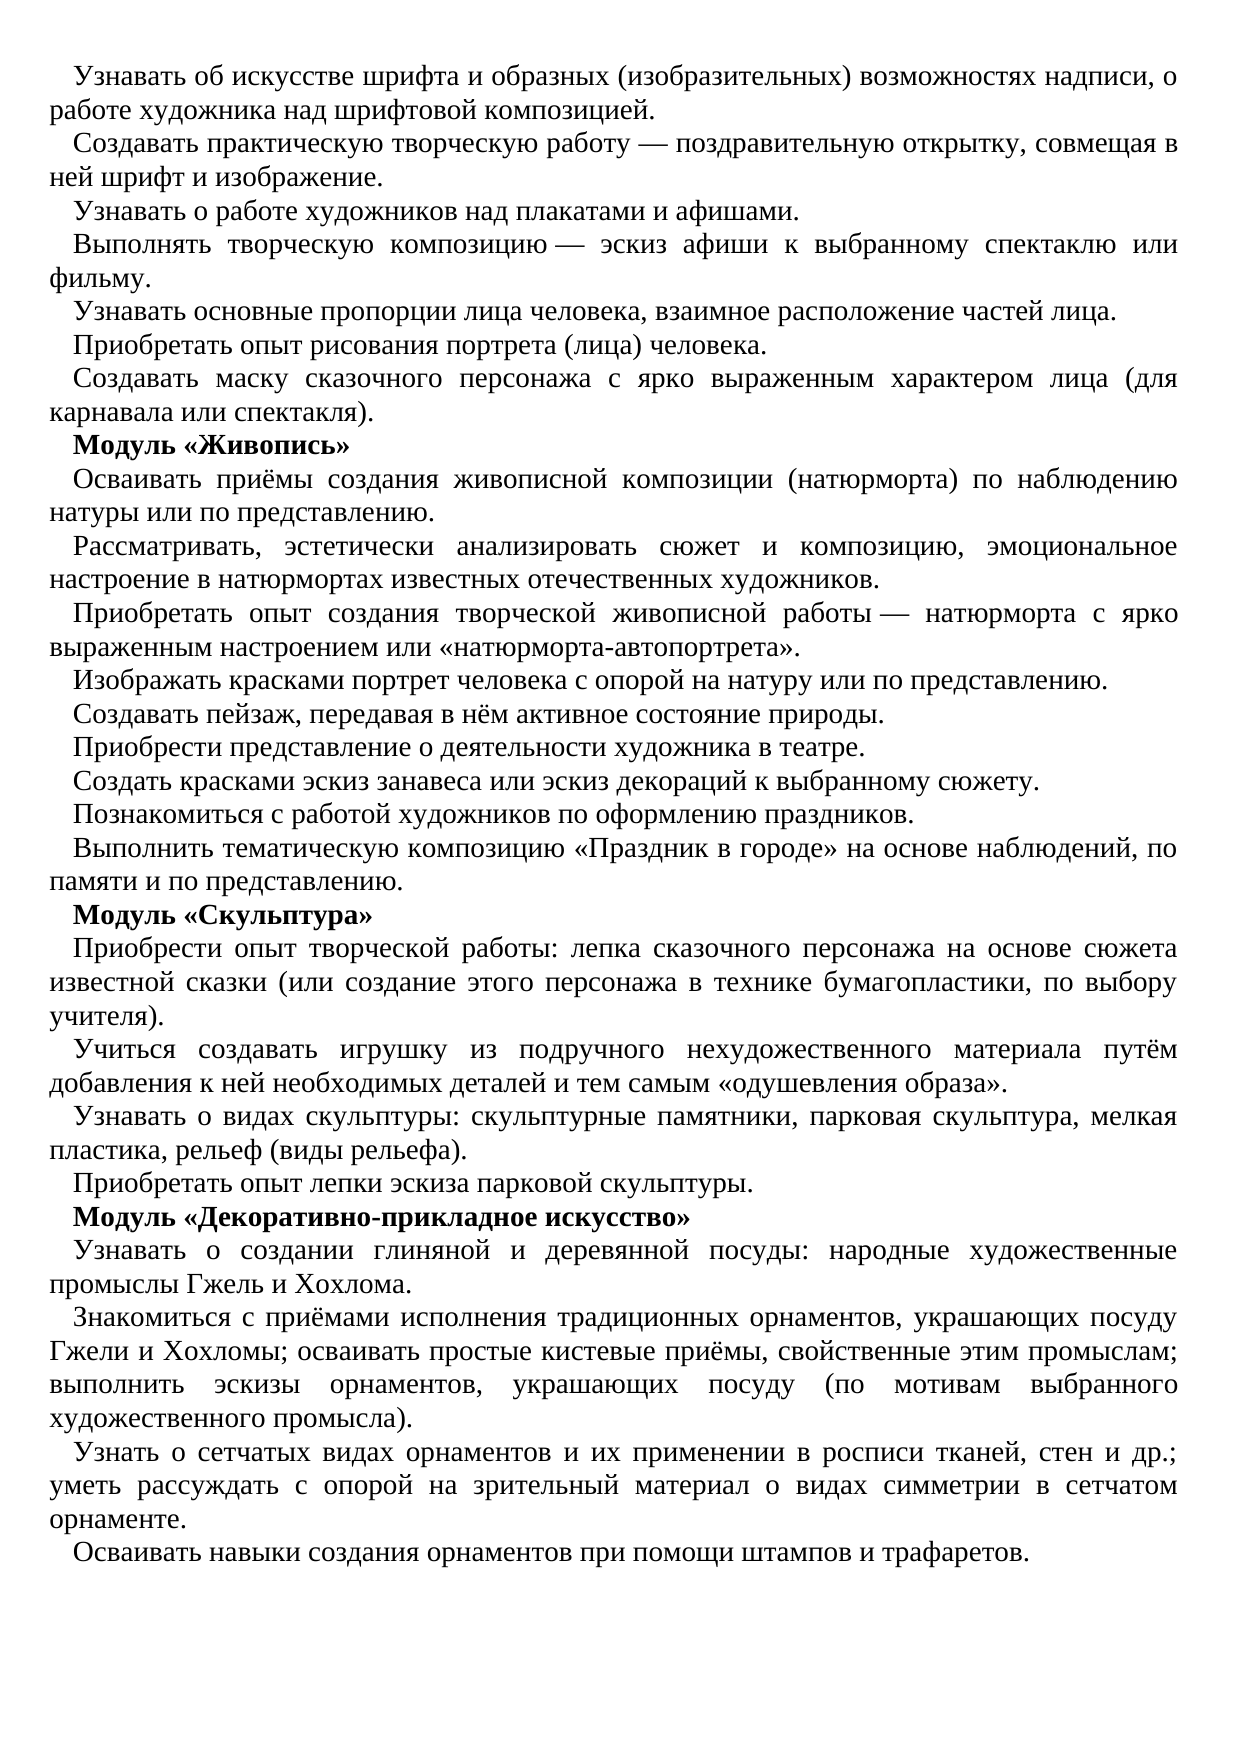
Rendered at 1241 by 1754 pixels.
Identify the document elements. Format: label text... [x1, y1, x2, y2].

text Узнавать о видах скульптуры: скульптурные памятники, парковая скульптура, мелкая пластика, рельеф (виды рельефа). [49, 1098, 1179, 1165]
text Знакомиться с приёмами исполнения традиционных орнаментов, украшающих посуду Гжели и Хохломы; осваивать простые кистевые приёмы, свойственные этим промыслам; выполнить эскизы орнаментов, украшающих посуду (по мотивам выбранного художественного промысла). [49, 1299, 1179, 1434]
text Приобретать опыт рисования портрета (лица) человека. [49, 327, 1179, 360]
text Узнать о сетчатых видах орнаментов и их применении в росписи тканей, стен и др.; уметь рассуждать с опорой на зрительный материал о видах симметрии в сетчатом орнаменте. [49, 1434, 1179, 1534]
text Учиться создавать игрушку из подручного нехудожественного материала путём добавления к ней необходимых деталей и тем самым «одушевления образа». [49, 1031, 1179, 1098]
text Выполнить тематическую композицию «Праздник в городе» на основе наблюдений, по памяти и по представлению. [49, 830, 1179, 897]
text Модуль «Живопись» [49, 427, 1179, 461]
text Приобрести представление о деятельности художника в театре. [49, 729, 1179, 763]
text Приобретать опыт создания творческой живописной работы — натюрморта с ярко выраженным настроением или «натюрморта-автопортрета». [49, 595, 1179, 662]
text Узнавать о создании глиняной и деревянной посуды: народные художественные промыслы Гжель и Хохлома. [49, 1232, 1179, 1299]
text Узнавать об искусстве шрифта и образных (изобразительных) возможностях надписи, о работе художника над шрифтовой композицией. [49, 58, 1179, 126]
text Узнавать о работе художников над плакатами и афишами. [49, 193, 1179, 226]
text Осваивать навыки создания орнаментов при помощи штампов и трафаретов. [49, 1534, 1179, 1568]
text Выполнять творческую композицию — эскиз афиши к выбранному спектаклю или фильму. [49, 226, 1179, 293]
text Изображать красками портрет человека с опорой на натуру или по представлению. [49, 662, 1179, 696]
text Модуль «Декоративно-прикладное искусство» [49, 1199, 1179, 1232]
text Осваивать приёмы создания живописной композиции (натюрморта) по наблюдению натуры или по представлению. [49, 461, 1179, 528]
text Создавать пейзаж, передавая в нём активное состояние природы. [49, 696, 1179, 729]
text Познакомиться с работой художников по оформлению праздников. [49, 796, 1179, 830]
text Создавать практическую творческую работу — поздравительную открытку, совмещая в ней шрифт и изображение. [49, 126, 1179, 193]
text Создавать маску сказочного персонажа с ярко выраженным характером лица (для карнавала или спектакля). [49, 360, 1179, 427]
text Приобретать опыт лепки эскиза парковой скульптуры. [49, 1165, 1179, 1199]
text Модуль «Скульптура» [49, 897, 1179, 931]
text Рассматривать, эстетически анализировать сюжет и композицию, эмоциональное настроение в натюрмортах известных отечественных художников. [49, 528, 1179, 595]
text Приобрести опыт творческой работы: лепка сказочного персонажа на основе сюжета известной сказки (или создание этого персонажа в технике бумагопластики, по выбору учителя). [49, 931, 1179, 1031]
text Узнавать основные пропорции лица человека, взаимное расположение частей лица. [49, 293, 1179, 327]
text Создать красками эскиз занавеса или эскиз декораций к выбранному сюжету. [49, 763, 1179, 796]
